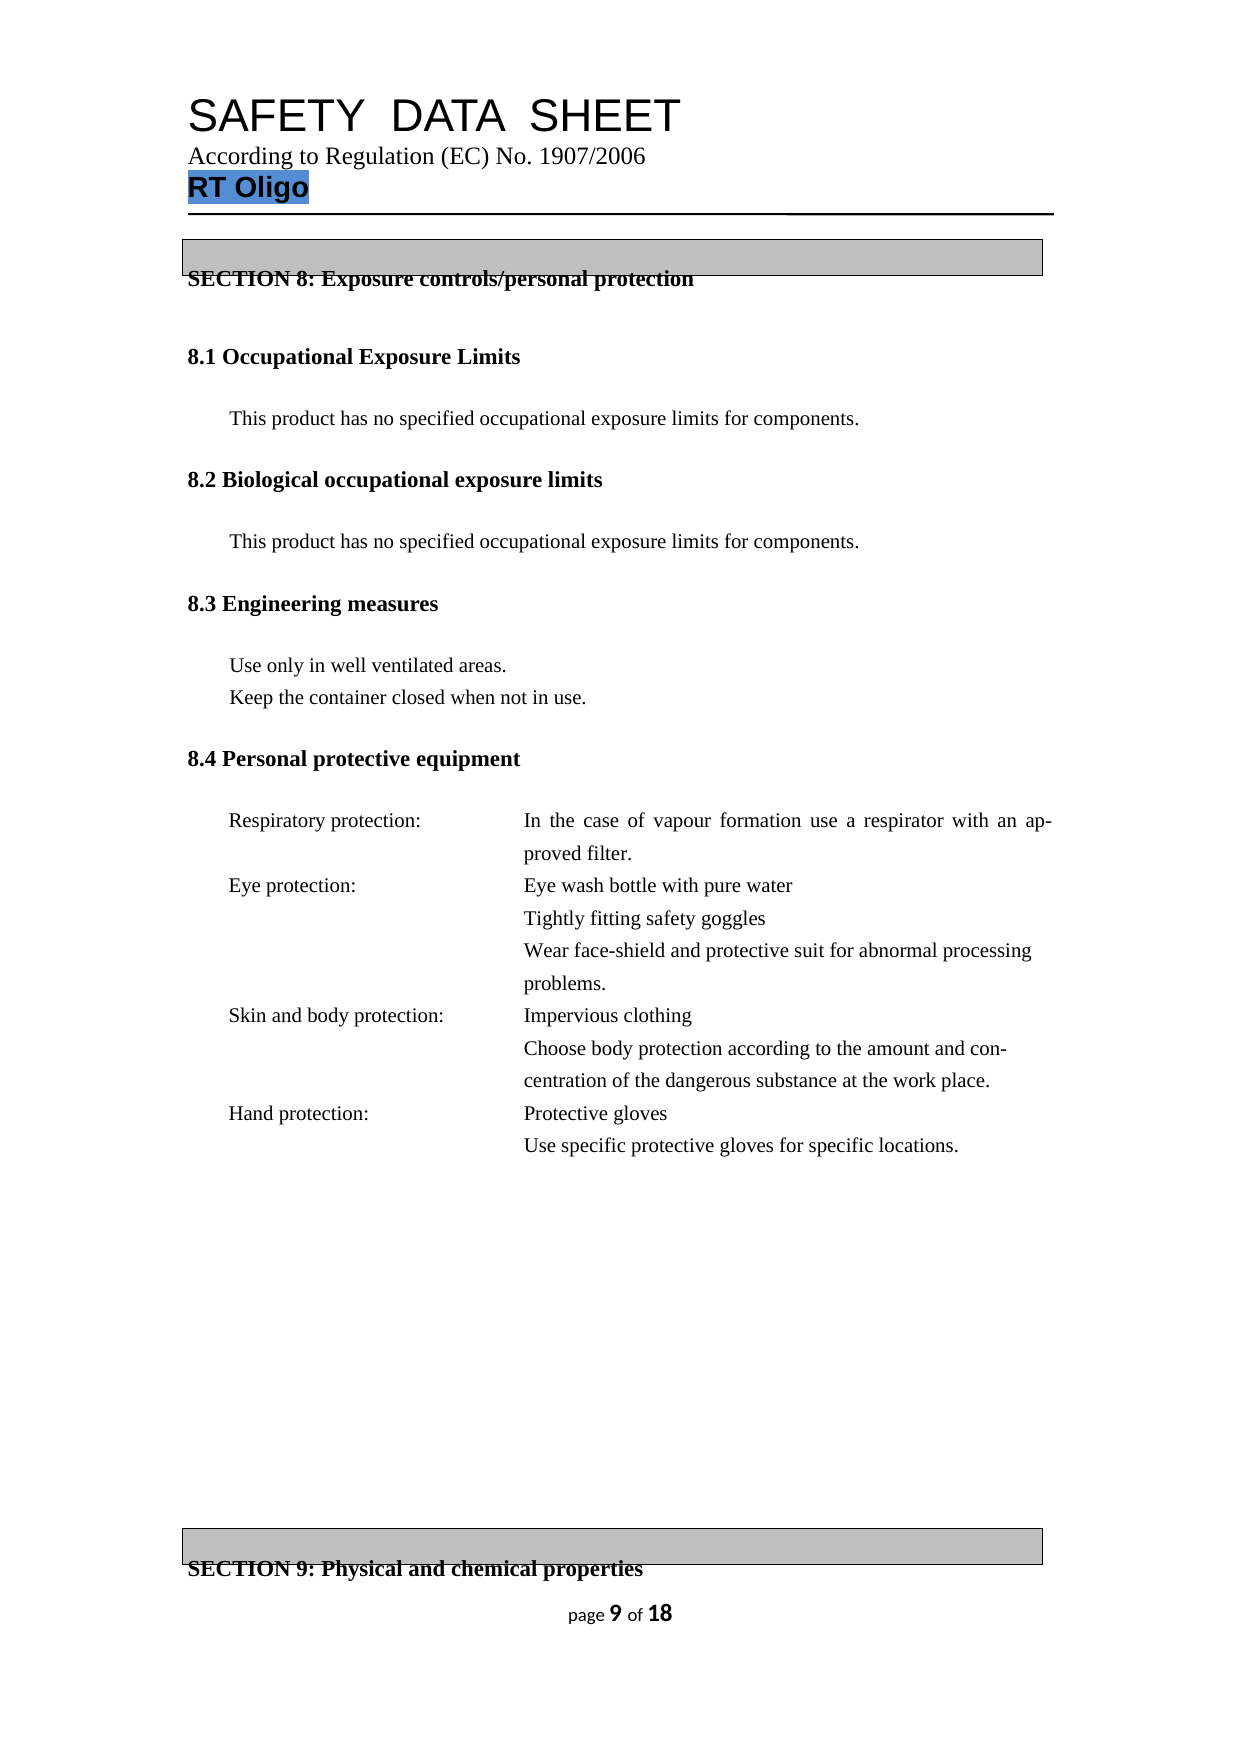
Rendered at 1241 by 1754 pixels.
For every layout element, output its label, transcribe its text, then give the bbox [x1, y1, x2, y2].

text SECTION 9: Physical and chemical properties [187, 1552, 1053, 1584]
table_header Respiratory protection: [217, 804, 512, 869]
table_cell Eye protection: [217, 869, 512, 999]
text 8.1 Occupational Exposure Limits [187, 340, 1053, 372]
table_cell Hand protection: [217, 1097, 512, 1162]
table_cell Skin and body protection: [217, 999, 512, 1097]
text 8.2 Biological occupational exposure limits [187, 463, 1053, 496]
table_header In the case of vapour formation use a respirator with an ap-proved filter. [512, 804, 1064, 869]
table_cell Protective gloves Use specific protective gloves for specific locations. [512, 1097, 1064, 1162]
text SECTION 8: Exposure controls/personal protection [187, 262, 1053, 294]
text 8.3 Engineering measures [187, 587, 1053, 619]
table_cell Impervious clothing Choose body protection according to the amount and con-centration of the dangerous substance at the work place. [512, 999, 1064, 1097]
text Keep the container closed when not in use. [187, 681, 1053, 713]
table_cell Eye wash bottle with pure water Tightly fitting safety goggles Wear face-shield and protective suit for abnormal processing problems. [512, 869, 1064, 999]
text 8.4 Personal protective equipment [187, 742, 1053, 775]
text This product has no specified occupational exposure limits for components. [187, 525, 1053, 557]
text This product has no specified occupational exposure limits for components. [187, 402, 1053, 434]
text Use only in well ventilated areas. [187, 648, 1053, 681]
